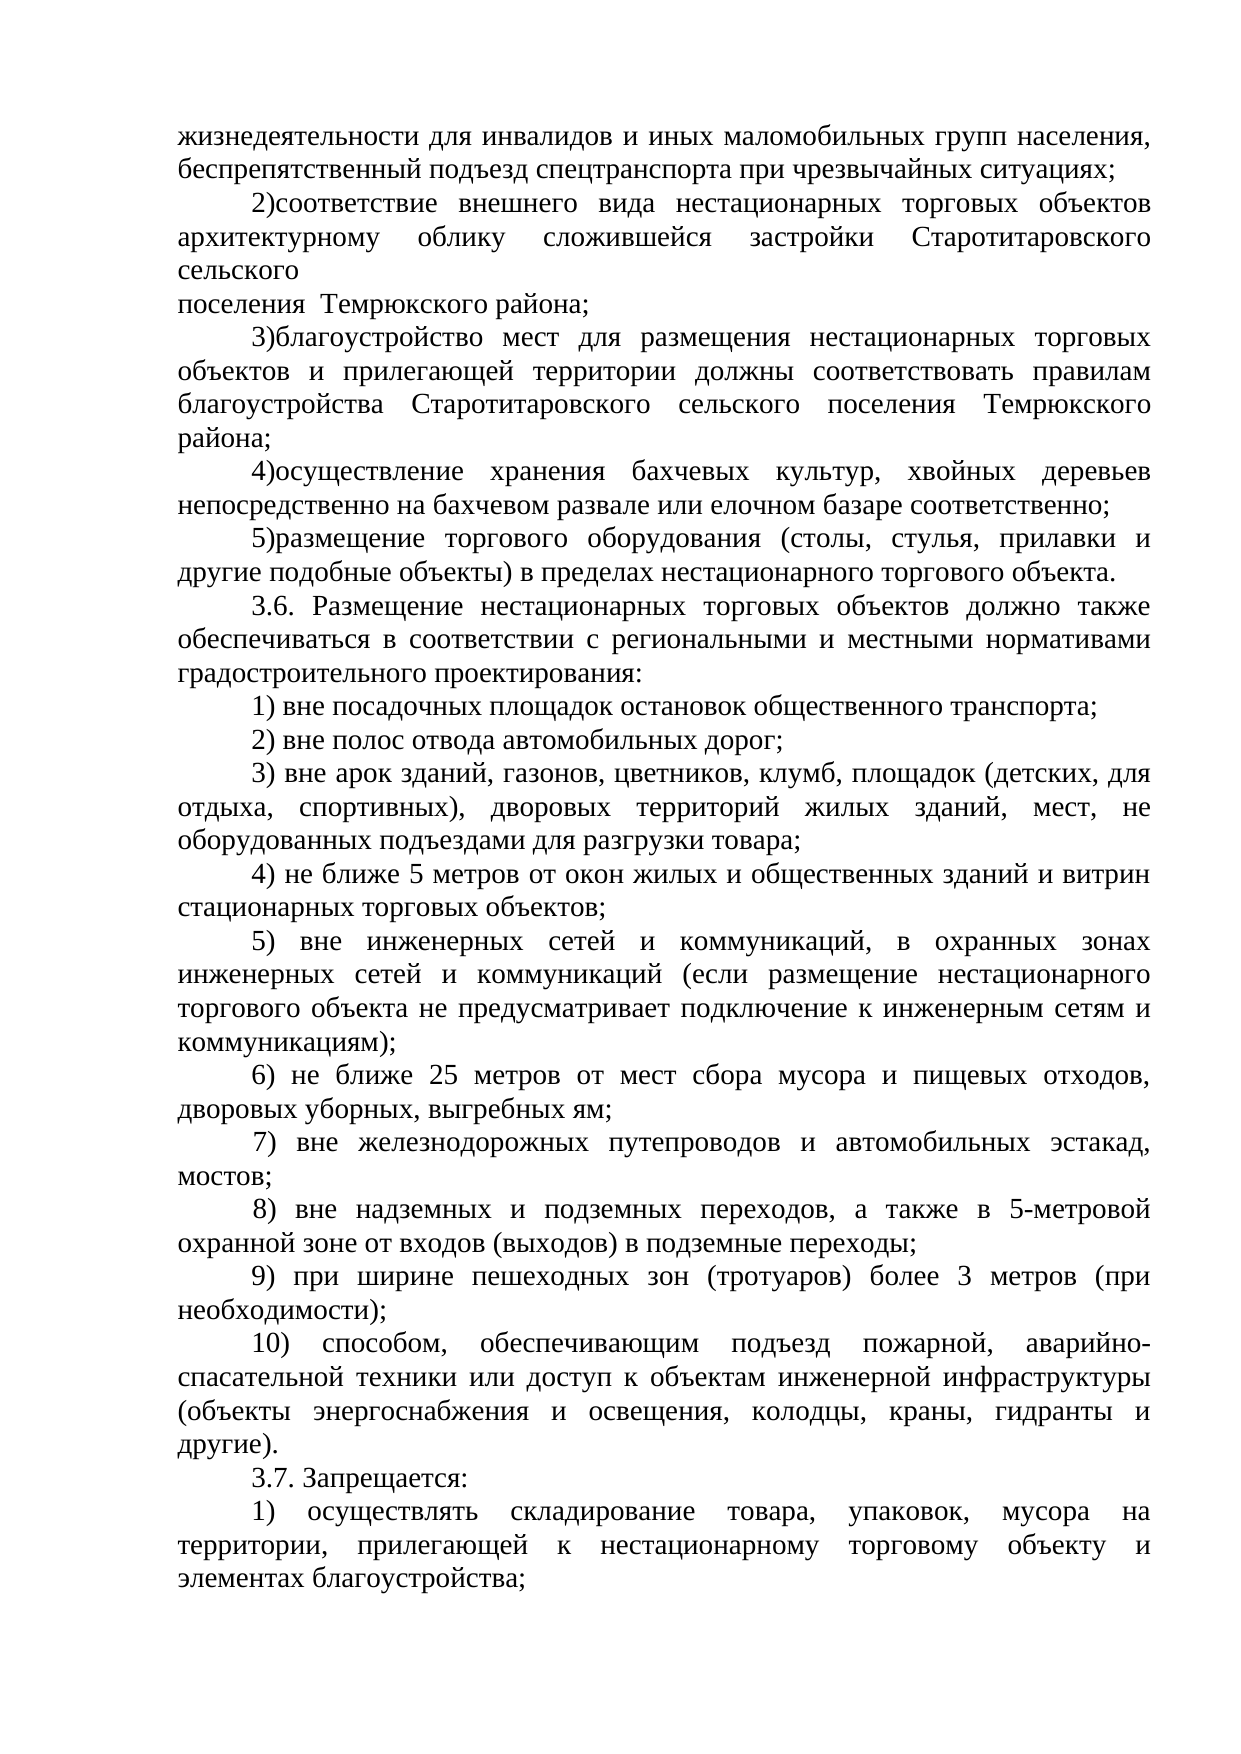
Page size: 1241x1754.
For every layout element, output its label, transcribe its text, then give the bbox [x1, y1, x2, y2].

text 9) при ширине пешеходных зон (тротуаров) более 3 метров (при необходимости); [177, 1258, 1152, 1326]
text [177, 118, 1152, 185]
text 6) не ближе 25 метров от мест сбора мусора и пищевых отходов, дворовых уборных, выгребных ям; [177, 1057, 1152, 1124]
text 8) вне надземных и подземных переходов, а также в 5-метровой охранной зоне от входов (выходов) в подземные переходы; [177, 1191, 1152, 1258]
text 3.6. Размещение нестационарных торговых объектов должно также обеспечиваться в соответствии с региональными и местными нормативами градостроительного проектирования: [177, 588, 1152, 688]
text 2)соответствие внешнего вида нестационарных торговых объектов архитектурному облику сложившейся застройки Старотитаровского сельского [177, 185, 1152, 286]
text 4) не ближе 5 метров от окон жилых и общественных зданий и витрин стационарных торговых объектов; [177, 856, 1152, 923]
text 3) вне арок зданий, газонов, цветников, клумб, площадок (детских, для отдыха, спортивных), дворовых территорий жилых зданий, мест, не оборудованных подъездами для разгрузки товара; [177, 755, 1152, 856]
text 1) вне посадочных площадок остановок общественного транспорта; [177, 688, 1152, 722]
text 3.7. Запрещается: [177, 1460, 1152, 1493]
text 5)размещение торгового оборудования (столы, стулья, прилавки и другие подобные объекты) в пределах нестационарного торгового объекта. [177, 521, 1152, 588]
text 10) способом, обеспечивающим подъезд пожарной, аварийно-спасательной техники или доступ к объектам инженерной инфраструктуры (объекты энергоснабжения и освещения, колодцы, краны, гидранты и другие). [177, 1326, 1152, 1460]
text 7) вне железнодорожных путепроводов и автомобильных эстакад, мостов; [177, 1124, 1152, 1191]
text 5) вне инженерных сетей и коммуникаций, в охранных зонах инженерных сетей и коммуникаций (если размещение нестационарного торгового объекта не предусматривает подключение к инженерным сетям и коммуникациям); [177, 923, 1152, 1057]
text 4)осуществление хранения бахчевых культур, хвойных деревьев непосредственно на бахчевом развале или елочном базаре соответственно; [177, 453, 1152, 521]
text поселения Темрюкского района; [177, 286, 1152, 319]
text 2) вне полос отвода автомобильных дорог; [177, 722, 1152, 755]
text 1) осуществлять складирование товара, упаковок, мусора на территории, прилегающей к нестационарному торговому объекту и элементах благоустройства; [177, 1493, 1152, 1594]
text 3)благоустройство мест для размещения нестационарных торговых объектов и прилегающей территории должны соответствовать правилам благоустройства Старотитаровского сельского поселения Темрюкского района; [177, 319, 1152, 453]
